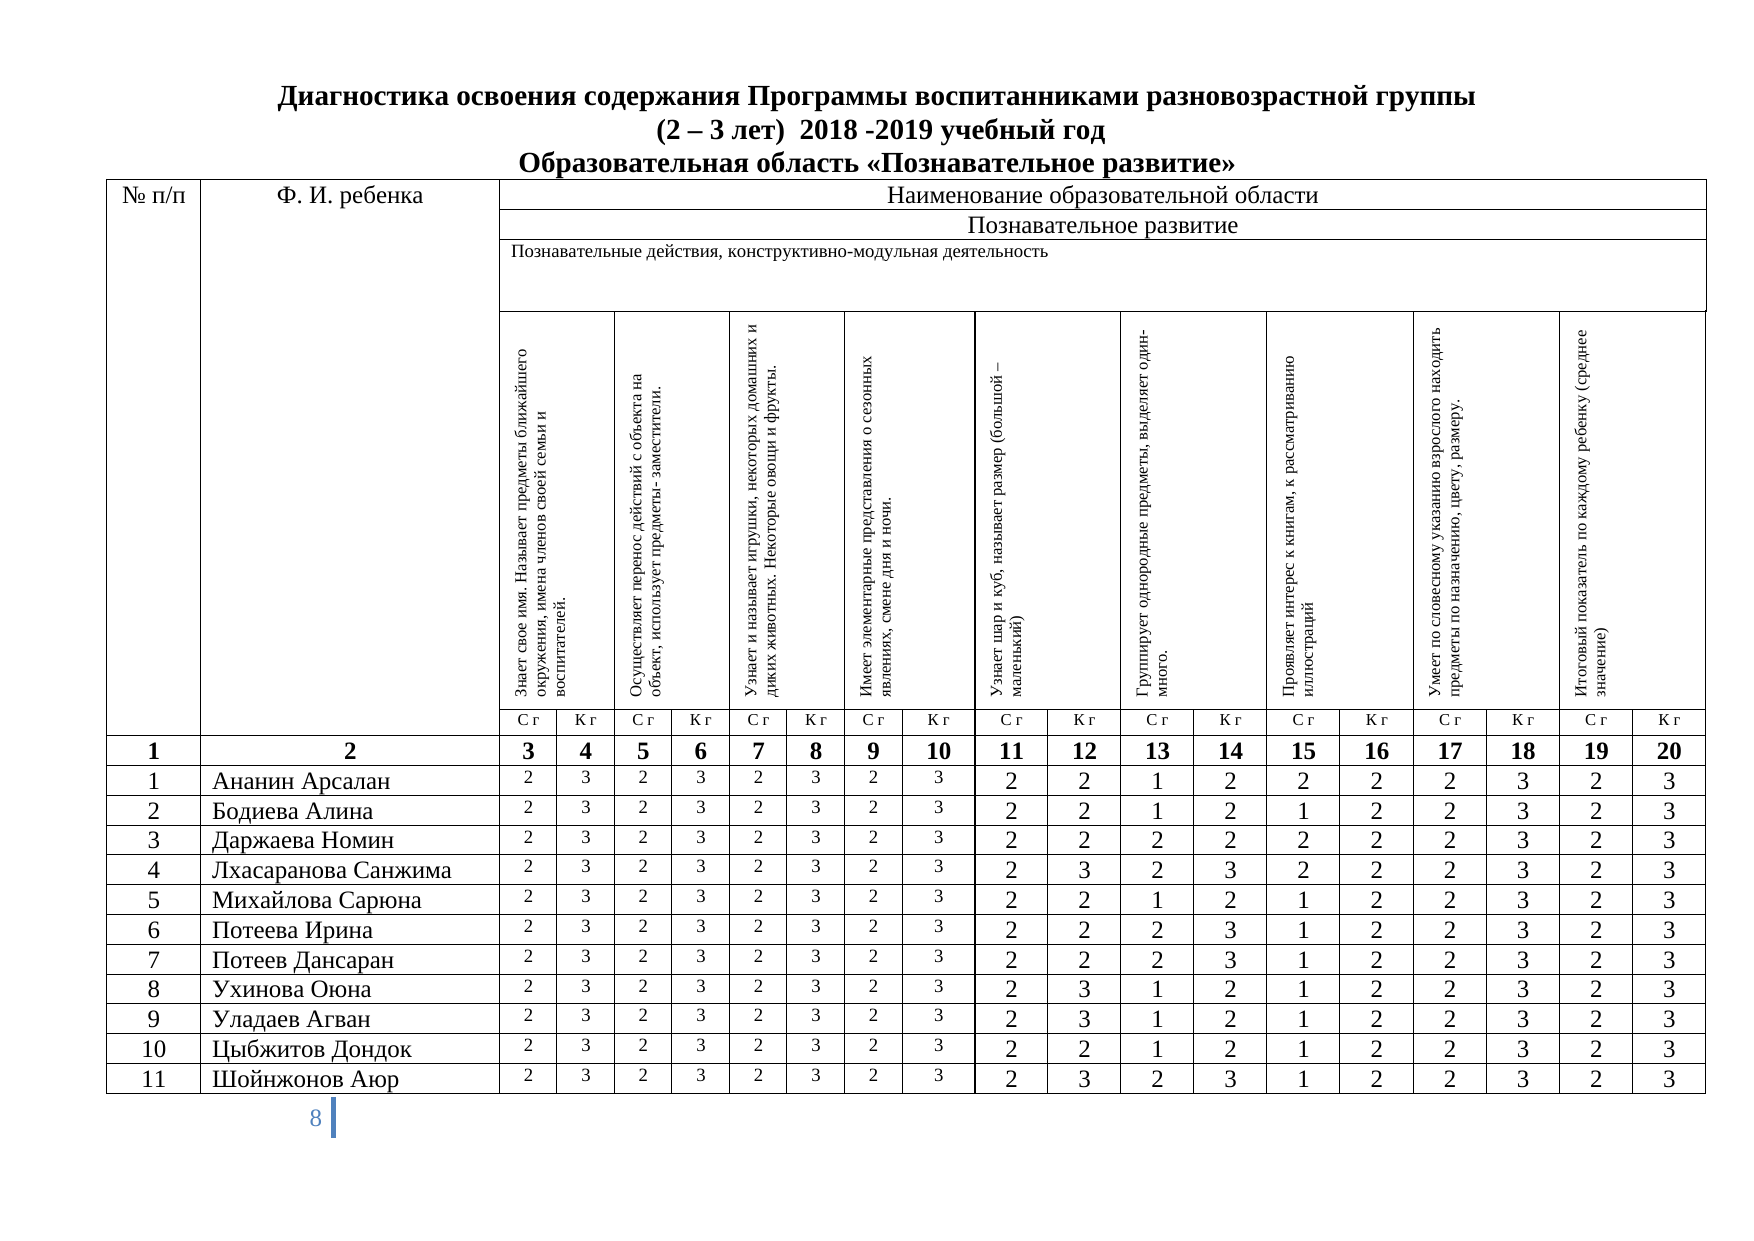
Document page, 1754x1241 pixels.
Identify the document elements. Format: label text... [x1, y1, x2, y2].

table_cell 2 [1340, 915, 1413, 944]
table_cell К г [672, 710, 729, 735]
table_cell 3 [557, 796, 614, 824]
table_header № п/п [107, 180, 200, 735]
table_cell Потеева Ирина [201, 915, 499, 944]
table_cell 2 [730, 1004, 786, 1033]
table_cell Познавательное развитие [500, 210, 1706, 238]
table_cell 1 [1267, 885, 1339, 914]
table_cell 1 [1267, 1004, 1339, 1033]
table_cell 7 [730, 736, 786, 765]
table_cell 2 [845, 796, 902, 824]
table_cell 2 [1340, 1034, 1413, 1063]
table_cell 2 [730, 885, 786, 914]
table_cell 3 [787, 766, 844, 795]
table_cell 2 [615, 826, 671, 854]
table_cell 4 [557, 736, 614, 765]
table_cell 19 [1560, 736, 1632, 765]
table_cell 2 [730, 915, 786, 944]
table_cell 16 [1340, 736, 1413, 765]
table_cell 6 [672, 736, 729, 765]
table_cell 3 [1487, 915, 1559, 944]
table_cell 2 [730, 975, 786, 1003]
table_cell 3 [1633, 796, 1705, 824]
table_cell 3 [672, 945, 729, 973]
table_cell 1 [1121, 1004, 1193, 1033]
table_cell Знает свое имя. Называет предметы ближайшего окружения, имена членов своей семьи и воспитателей. [500, 312, 614, 709]
table_cell 3 [1633, 915, 1705, 944]
table_cell 2 [615, 885, 671, 914]
table_cell 2 [1340, 885, 1413, 914]
table_cell Умеет по словесному указанию взрослого находить предметы по назначению, цвету, размеру. [1414, 312, 1559, 709]
table_cell 3 [1633, 885, 1705, 914]
table_cell 2 [1194, 766, 1266, 795]
table_cell 2 [976, 826, 1047, 854]
table_cell 2 [976, 975, 1047, 1003]
table_cell К г [903, 710, 974, 735]
table_cell 3 [1048, 975, 1120, 1003]
table_cell 2 [976, 1064, 1047, 1093]
table_cell 2 [500, 796, 556, 824]
table_cell 4 [107, 855, 200, 884]
table_cell 3 [672, 915, 729, 944]
table_cell 20 [1633, 736, 1705, 765]
table_cell 3 [1487, 1004, 1559, 1033]
table_cell 2 [1560, 855, 1632, 884]
table_cell 2 [615, 766, 671, 795]
table_cell 3 [1487, 1064, 1559, 1093]
table_cell 8 [107, 975, 200, 1003]
table_cell 2 [1560, 1004, 1632, 1033]
table_cell 3 [903, 945, 974, 973]
table_cell 2 [615, 1064, 671, 1093]
table_cell Шойнжонов Аюр [201, 1064, 499, 1093]
table_cell 2 [500, 915, 556, 944]
table_cell 3 [107, 826, 200, 854]
table_cell Лхасаранова Санжима [201, 855, 499, 884]
table_cell 2 [1560, 885, 1632, 914]
table_cell 2 [730, 945, 786, 973]
text Диагностика освоения содержания Программы воспитанниками разновозрастной группы [118, 78, 1636, 112]
table_cell 3 [557, 826, 614, 854]
table_cell 2 [615, 796, 671, 824]
table_cell 3 [1048, 1004, 1120, 1033]
table_cell 2 [1267, 826, 1339, 854]
table_cell 2 [500, 1034, 556, 1063]
table_cell 2 [845, 945, 902, 973]
table_cell 3 [787, 1064, 844, 1093]
table_cell Михайлова Сарюна [201, 885, 499, 914]
table_cell 3 [672, 796, 729, 824]
table_cell 2 [1414, 796, 1486, 824]
table_cell 2 [1560, 1034, 1632, 1063]
table_cell 3 [1194, 855, 1266, 884]
table_cell Осуществляет перенос действий с объекта на объект, использует предметы- заместители. [615, 312, 729, 709]
table_cell 2 [615, 855, 671, 884]
table_cell Цыбжитов Дондок [201, 1034, 499, 1063]
table_cell 1 [1267, 1034, 1339, 1063]
table_cell 2 [1414, 975, 1486, 1003]
table_cell 3 [672, 1064, 729, 1093]
table_cell 2 [1194, 885, 1266, 914]
table_cell 3 [557, 855, 614, 884]
table_cell 2 [1194, 1034, 1266, 1063]
table_cell 2 [1194, 975, 1266, 1003]
table_cell Даржаева Номин [201, 826, 499, 854]
text Образовательная область «Познавательное развитие» [118, 145, 1636, 179]
table_cell 3 [1487, 885, 1559, 914]
table_cell 3 [903, 975, 974, 1003]
table_cell 3 [1194, 1064, 1266, 1093]
table_cell 3 [787, 885, 844, 914]
table_cell 2 [1048, 766, 1120, 795]
table_cell 2 [1414, 1064, 1486, 1093]
table_cell 2 [845, 766, 902, 795]
table_cell 11 [107, 1064, 200, 1093]
table_cell 2 [1194, 1004, 1266, 1033]
table_cell 3 [787, 1034, 844, 1063]
table_cell Потеев Дансаран [201, 945, 499, 973]
table_cell Группирует однородные предметы, выделяет один- много. [1121, 312, 1266, 709]
table_cell 2 [500, 1004, 556, 1033]
table_cell 3 [903, 796, 974, 824]
table_cell С г [1414, 710, 1486, 735]
table_cell 2 [845, 1034, 902, 1063]
table_cell 2 [730, 855, 786, 884]
table_cell 2 [845, 826, 902, 854]
table_cell 2 [845, 1004, 902, 1033]
table_cell 5 [107, 885, 200, 914]
table_cell 5 [615, 736, 671, 765]
table_cell 2 [730, 826, 786, 854]
table_cell 2 [976, 855, 1047, 884]
table_cell 3 [557, 945, 614, 973]
table_cell К г [1487, 710, 1559, 735]
table_cell 3 [903, 1004, 974, 1033]
table_cell 2 [976, 915, 1047, 944]
table_cell 2 [730, 796, 786, 824]
table_cell 2 [730, 1034, 786, 1063]
table_cell 2 [1560, 766, 1632, 795]
table_cell Узнает шар и куб, называет размер (большой – маленький) [976, 312, 1120, 709]
table_cell К г [1194, 710, 1266, 735]
table_cell 2 [1048, 945, 1120, 973]
table_cell 2 [1267, 855, 1339, 884]
table_cell 3 [1048, 1064, 1120, 1093]
table_cell 2 [500, 945, 556, 973]
table_cell 1 [107, 766, 200, 795]
table_cell 3 [1633, 945, 1705, 973]
table_cell 11 [976, 736, 1047, 765]
table_cell 2 [500, 885, 556, 914]
table_cell 2 [615, 1004, 671, 1033]
table_cell 17 [1414, 736, 1486, 765]
table_cell 3 [787, 915, 844, 944]
table_cell 3 [787, 826, 844, 854]
table_cell Ухинова Оюна [201, 975, 499, 1003]
table_cell 3 [1487, 1034, 1559, 1063]
table_cell 2 [1414, 885, 1486, 914]
table_cell 3 [1633, 826, 1705, 854]
table_cell Итоговый показатель по каждому ребенку (среднее значение) [1560, 312, 1705, 709]
table_cell 3 [672, 855, 729, 884]
table_cell 2 [500, 1064, 556, 1093]
table_cell 15 [1267, 736, 1339, 765]
table_cell 3 [557, 1034, 614, 1063]
table_cell 2 [1414, 945, 1486, 973]
table_cell К г [1048, 710, 1120, 735]
table_cell 1 [1267, 945, 1339, 973]
table_cell С г [976, 710, 1047, 735]
table_cell 13 [1121, 736, 1193, 765]
table_cell 2 [976, 1034, 1047, 1063]
table_cell 2 [1340, 945, 1413, 973]
table_cell 2 [1414, 915, 1486, 944]
table_cell 2 [1560, 826, 1632, 854]
table_cell 3 [903, 1034, 974, 1063]
table_cell 3 [1633, 766, 1705, 795]
table_cell С г [845, 710, 902, 735]
table_cell 2 [500, 826, 556, 854]
table_cell 2 [1121, 826, 1193, 854]
table_cell 3 [557, 1064, 614, 1093]
table_cell С г [1267, 710, 1339, 735]
table_cell 7 [107, 945, 200, 973]
table_cell К г [787, 710, 844, 735]
table_cell 1 [107, 736, 200, 765]
table_cell 2 [500, 975, 556, 1003]
table_cell 2 [1121, 1064, 1193, 1093]
table_cell С г [1560, 710, 1632, 735]
table_cell 2 [976, 1004, 1047, 1033]
table_cell 10 [107, 1034, 200, 1063]
table_cell 3 [1487, 826, 1559, 854]
table_cell 1 [1267, 796, 1339, 824]
table_cell 3 [1633, 975, 1705, 1003]
table_cell 3 [672, 1004, 729, 1033]
table_cell 2 [1121, 855, 1193, 884]
table_cell 9 [845, 736, 902, 765]
table_cell 2 [1560, 796, 1632, 824]
table_cell 2 [976, 796, 1047, 824]
table_cell 1 [1121, 1034, 1193, 1063]
table_cell 3 [557, 975, 614, 1003]
table_cell 1 [1121, 796, 1193, 824]
table_cell 2 [1560, 975, 1632, 1003]
table_cell 3 [672, 766, 729, 795]
table_cell С г [730, 710, 786, 735]
table_cell 2 [615, 915, 671, 944]
table_cell 1 [1267, 1064, 1339, 1093]
table_cell 2 [1340, 766, 1413, 795]
table_cell 2 [107, 796, 200, 824]
table_cell 2 [1560, 915, 1632, 944]
table_cell 2 [976, 885, 1047, 914]
table_cell 2 [730, 766, 786, 795]
table_cell 3 [1194, 945, 1266, 973]
table_cell К г [1633, 710, 1705, 735]
table_cell 1 [1267, 975, 1339, 1003]
table_cell 12 [1048, 736, 1120, 765]
table_cell 8 [787, 736, 844, 765]
table_cell 3 [672, 975, 729, 1003]
table_cell 3 [787, 796, 844, 824]
table_cell 2 [500, 855, 556, 884]
table_cell 2 [1048, 915, 1120, 944]
table_cell 3 [1194, 915, 1266, 944]
table_cell 3 [500, 736, 556, 765]
table_cell 3 [787, 975, 844, 1003]
table_cell С г [615, 710, 671, 735]
table_cell 3 [1487, 796, 1559, 824]
table_header Ф. И. ребенка [201, 180, 499, 735]
table_cell 2 [1414, 855, 1486, 884]
table_cell 14 [1194, 736, 1266, 765]
table_cell 18 [1487, 736, 1559, 765]
table_cell 2 [1194, 826, 1266, 854]
table_cell 2 [1048, 796, 1120, 824]
table_cell 2 [845, 855, 902, 884]
table_cell 2 [845, 1064, 902, 1093]
table_cell Ананин Арсалан [201, 766, 499, 795]
table_cell 2 [976, 766, 1047, 795]
table_cell Познавательные действия, конструктивно-модульная деятельность [500, 240, 1706, 311]
table_cell 3 [672, 885, 729, 914]
table_cell 1 [1121, 885, 1193, 914]
table_cell 3 [787, 855, 844, 884]
table_cell 2 [1340, 826, 1413, 854]
table_cell К г [557, 710, 614, 735]
table_cell 2 [1267, 766, 1339, 795]
table_cell 1 [1121, 766, 1193, 795]
table_cell 3 [787, 1004, 844, 1033]
table_cell 2 [615, 975, 671, 1003]
table_cell 2 [1340, 1064, 1413, 1093]
table_cell 2 [615, 1034, 671, 1063]
table_cell 3 [672, 1034, 729, 1063]
table_cell 2 [1560, 945, 1632, 973]
table_cell 2 [976, 945, 1047, 973]
table_cell 2 [1121, 915, 1193, 944]
table_cell 2 [1414, 826, 1486, 854]
table_cell 9 [107, 1004, 200, 1033]
table_cell Проявляет интерес к книгам, к рассматриванию иллюстраций [1267, 312, 1413, 709]
table_cell 3 [1487, 766, 1559, 795]
table_cell 2 [845, 885, 902, 914]
table_cell Бодиева Алина [201, 796, 499, 824]
table_cell 2 [201, 736, 499, 765]
table_cell 3 [557, 915, 614, 944]
table_cell 2 [615, 945, 671, 973]
table_cell 3 [1487, 855, 1559, 884]
table_cell 2 [845, 915, 902, 944]
table_cell 2 [1048, 885, 1120, 914]
table_cell 3 [903, 826, 974, 854]
table_cell 3 [1487, 975, 1559, 1003]
table_cell 2 [1414, 1034, 1486, 1063]
table_cell Уладаев Агван [201, 1004, 499, 1033]
table_cell 3 [903, 1064, 974, 1093]
table_cell 3 [557, 766, 614, 795]
table_cell 2 [1340, 1004, 1413, 1033]
table_cell 2 [1340, 796, 1413, 824]
table_cell 1 [1267, 915, 1339, 944]
table_cell 3 [903, 855, 974, 884]
table_cell 3 [557, 1004, 614, 1033]
table_cell 3 [903, 915, 974, 944]
table_cell 3 [903, 885, 974, 914]
table_cell 2 [500, 766, 556, 795]
text (2 – 3 лет) 2018 -2019 учебный год [118, 112, 1636, 145]
table_cell 3 [1633, 1034, 1705, 1063]
table_cell С г [1121, 710, 1193, 735]
table_cell Узнает и называет игрушки, некоторых домашних и диких животных. Некоторые овощи и фрукты. [730, 312, 844, 709]
table_cell 3 [1487, 945, 1559, 973]
table_cell 2 [845, 975, 902, 1003]
table_cell 3 [787, 945, 844, 973]
table_cell 3 [1633, 1004, 1705, 1033]
table_cell К г [1340, 710, 1413, 735]
table_cell 2 [1414, 766, 1486, 795]
table_cell 2 [1340, 855, 1413, 884]
table_cell 2 [1340, 975, 1413, 1003]
table_cell 3 [1633, 1064, 1705, 1093]
table_cell 1 [1121, 975, 1193, 1003]
table_cell 3 [1048, 855, 1120, 884]
table_cell Имеет элементарные представления о сезонных явлениях, смене дня и ночи. [845, 312, 974, 709]
table_cell 3 [672, 826, 729, 854]
table_cell 3 [1633, 855, 1705, 884]
table_cell 2 [1048, 1034, 1120, 1063]
table_cell С г [500, 710, 556, 735]
table_header Наименование образовательной области [500, 180, 1706, 209]
table_cell 3 [557, 885, 614, 914]
table_cell 2 [1121, 945, 1193, 973]
table_cell 10 [903, 736, 974, 765]
table_cell 2 [1048, 826, 1120, 854]
table_cell 2 [730, 1064, 786, 1093]
table_cell 3 [903, 766, 974, 795]
table_cell 2 [1560, 1064, 1632, 1093]
table_cell 6 [107, 915, 200, 944]
table_cell 2 [1414, 1004, 1486, 1033]
table_cell 2 [1194, 796, 1266, 824]
